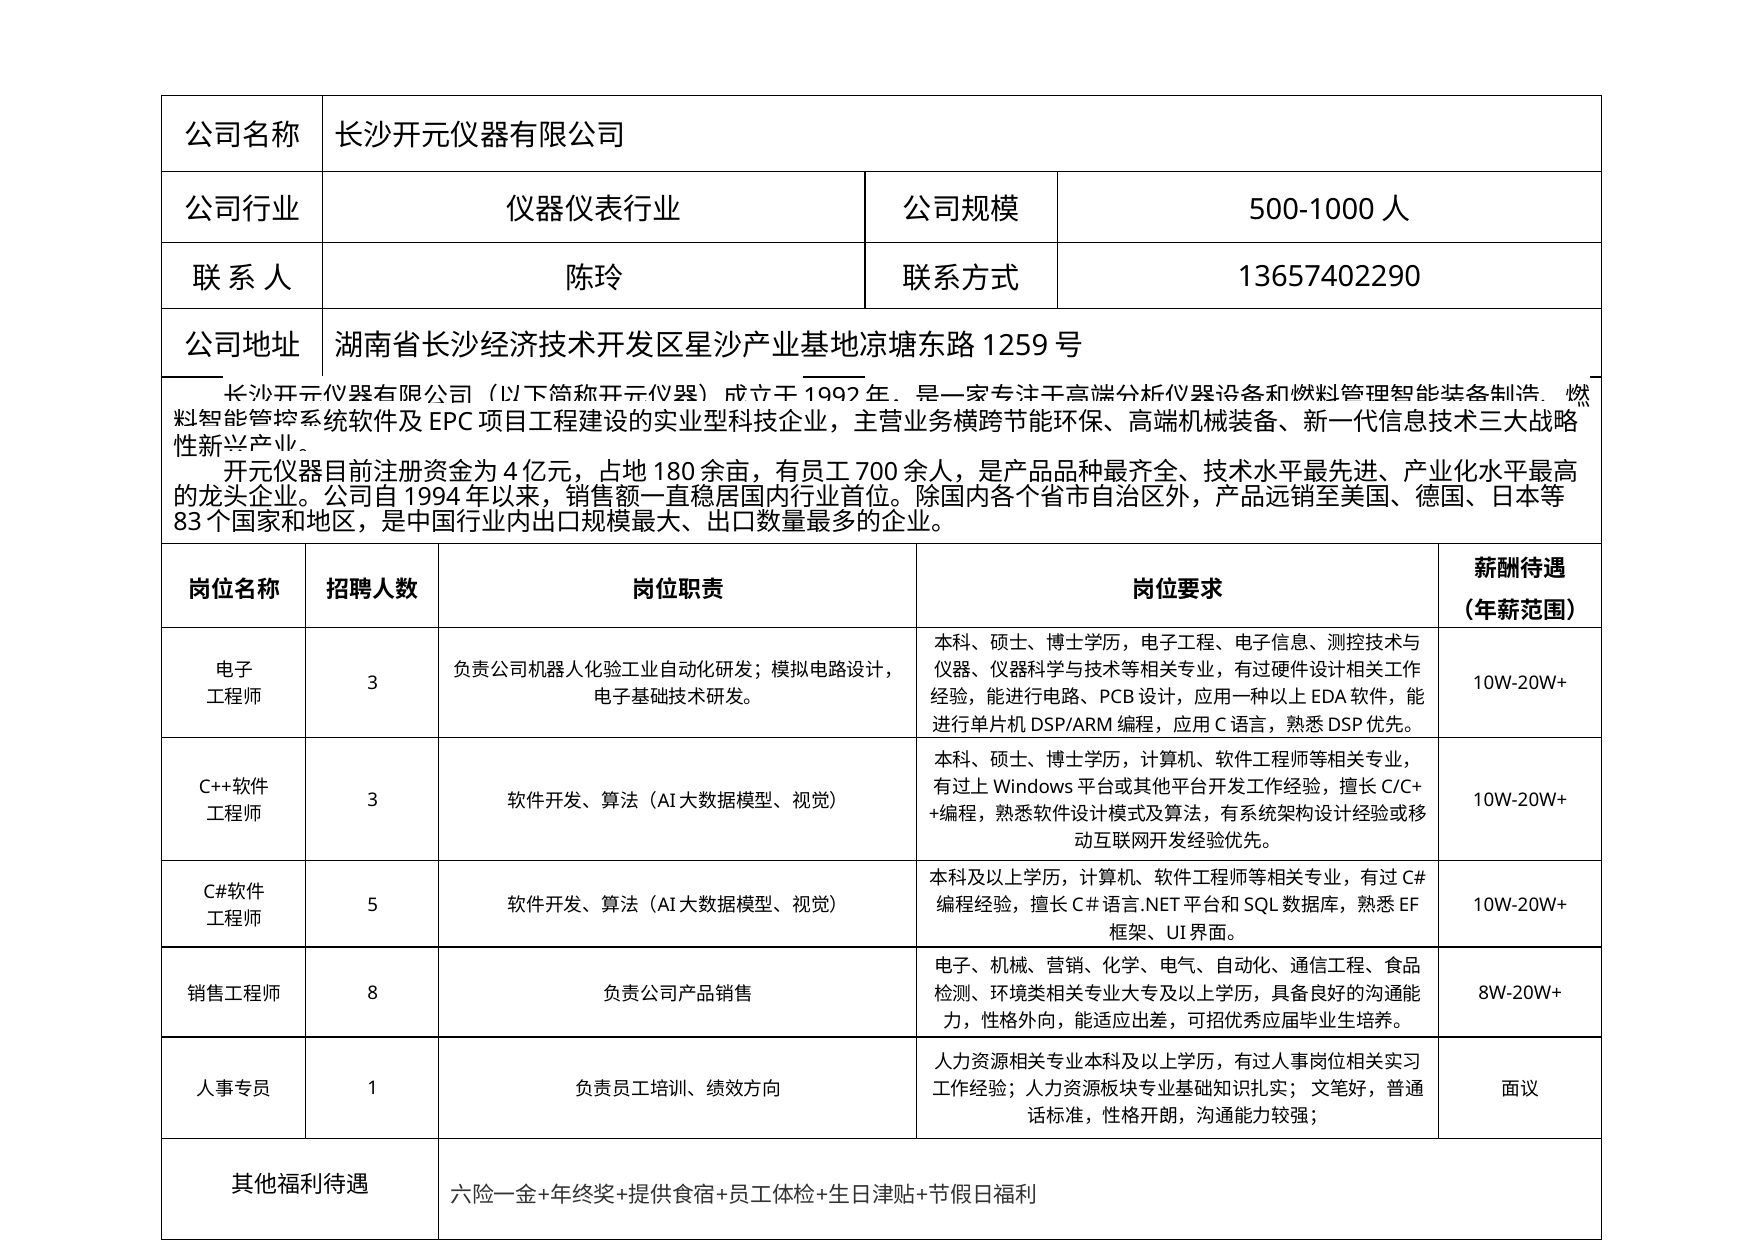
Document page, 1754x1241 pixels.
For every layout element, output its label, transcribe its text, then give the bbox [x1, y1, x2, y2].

table_cell 长沙开元仪器有限公司（以下简称开元仪器）成立于1992年，是一家专注于高端分析仪器设备和燃料管理智能装备制造、燃料智能管控系统软件及EPC项目工程建设的实业型科技企业，主营业务横跨节能环保、高端机械装备、新一代信息技术三大战略性新兴产业。 开元仪器目前注册资金为4亿元，占地180余亩，有员工700余人，是产品品种最齐全、技术水平最先进、产业化水平最高的龙头企业。公司自1994年以来，销售额一直稳居国内行业首位。除国内各个省市自治区外，产品远销至美国、德国、日本等83个国家和地区，是中国行业内出口规模最大、出口数量最多的企业。 [162, 378, 1601, 542]
table_cell 面议 [1439, 1038, 1601, 1137]
table_cell 3 [306, 738, 438, 860]
table_cell 8 [306, 948, 438, 1036]
table_cell 联系方式 [866, 243, 1057, 308]
table_header 长沙开元仪器有限公司 [323, 96, 1601, 171]
table_cell 负责公司机器人化验工业自动化研发；模拟电路设计，电子基础技术研发。 [439, 628, 916, 737]
table_cell 岗位职责 [439, 544, 916, 627]
table_cell 5 [306, 861, 438, 946]
table_cell C#软件 工程师 [162, 861, 305, 946]
table_cell 人事专员 [162, 1038, 305, 1137]
table_cell 电子 工程师 [162, 628, 305, 737]
table_cell 联 系 人 [162, 243, 322, 308]
table_cell 岗位名称 [162, 544, 305, 627]
table_cell 其他福利待遇 [162, 1139, 438, 1239]
table_cell 500-1000人 [1058, 172, 1601, 242]
table_cell 电子、机械、营销、化学、电气、自动化、通信工程、食品检测、环境类相关专业大专及以上学历，具备良好的沟通能力，性格外向，能适应出差，可招优秀应届毕业生培养。 [917, 948, 1438, 1036]
table_cell 10W-20W+ [1439, 628, 1601, 737]
table_cell 公司规模 [866, 172, 1057, 242]
table_cell 本科、硕士、博士学历，电子工程、电子信息、测控技术与仪器、仪器科学与技术等相关专业，有过硬件设计相关工作经验，能进行电路、PCB设计，应用一种以上EDA软件，能进行单片机DSP/ARM编程，应用C语言，熟悉DSP优先。 [917, 628, 1438, 737]
table_cell 负责公司产品销售 [439, 948, 916, 1036]
table_cell 负责员工培训、绩效方向 [439, 1038, 916, 1137]
table_cell 软件开发、算法（AI大数据模型、视觉） [439, 861, 916, 946]
table_cell 销售工程师 [162, 948, 305, 1036]
table_cell 3 [306, 628, 438, 737]
table_cell 六险一金+年终奖+提供食宿+员工体检+生日津贴+节假日福利 [439, 1139, 1601, 1239]
table_cell 公司行业 [162, 172, 322, 242]
table_cell 本科及以上学历，计算机、软件工程师等相关专业，有过C#编程经验，擅长C＃语言.NET平台和SQL数据库，熟悉EF框架、UI界面。 [917, 861, 1438, 946]
table_cell 招聘人数 [306, 544, 438, 627]
table_header 公司名称 [162, 96, 322, 171]
table_cell C++软件 工程师 [162, 738, 305, 860]
table_cell 13657402290 [1058, 243, 1601, 308]
table_cell 岗位要求 [917, 544, 1438, 627]
table_cell 10W-20W+ [1439, 738, 1601, 860]
table_cell 薪酬待遇 （年薪范围） [1439, 544, 1601, 627]
table_cell 10W-20W+ [1439, 861, 1601, 946]
table_cell 1 [306, 1038, 438, 1137]
table_cell 公司地址 [162, 309, 322, 376]
table_cell 湖南省长沙经济技术开发区星沙产业基地凉塘东路1259号 [323, 309, 1601, 376]
table_cell 8W-20W+ [1439, 948, 1601, 1036]
table_cell 本科、硕士、博士学历，计算机、软件工程师等相关专业，有过上Windows平台或其他平台开发工作经验，擅长C/C++编程，熟悉软件设计模式及算法，有系统架构设计经验或移动互联网开发经验优先。 [917, 738, 1438, 860]
table_cell 陈玲 [323, 243, 864, 308]
table_cell 人力资源相关专业本科及以上学历，有过人事岗位相关实习工作经验；人力资源板块专业基础知识扎实； 文笔好，普通话标准，性格开朗，沟通能力较强； [917, 1038, 1438, 1137]
table_cell 软件开发、算法（AI大数据模型、视觉） [439, 738, 916, 860]
table_cell 仪器仪表行业 [323, 172, 864, 242]
